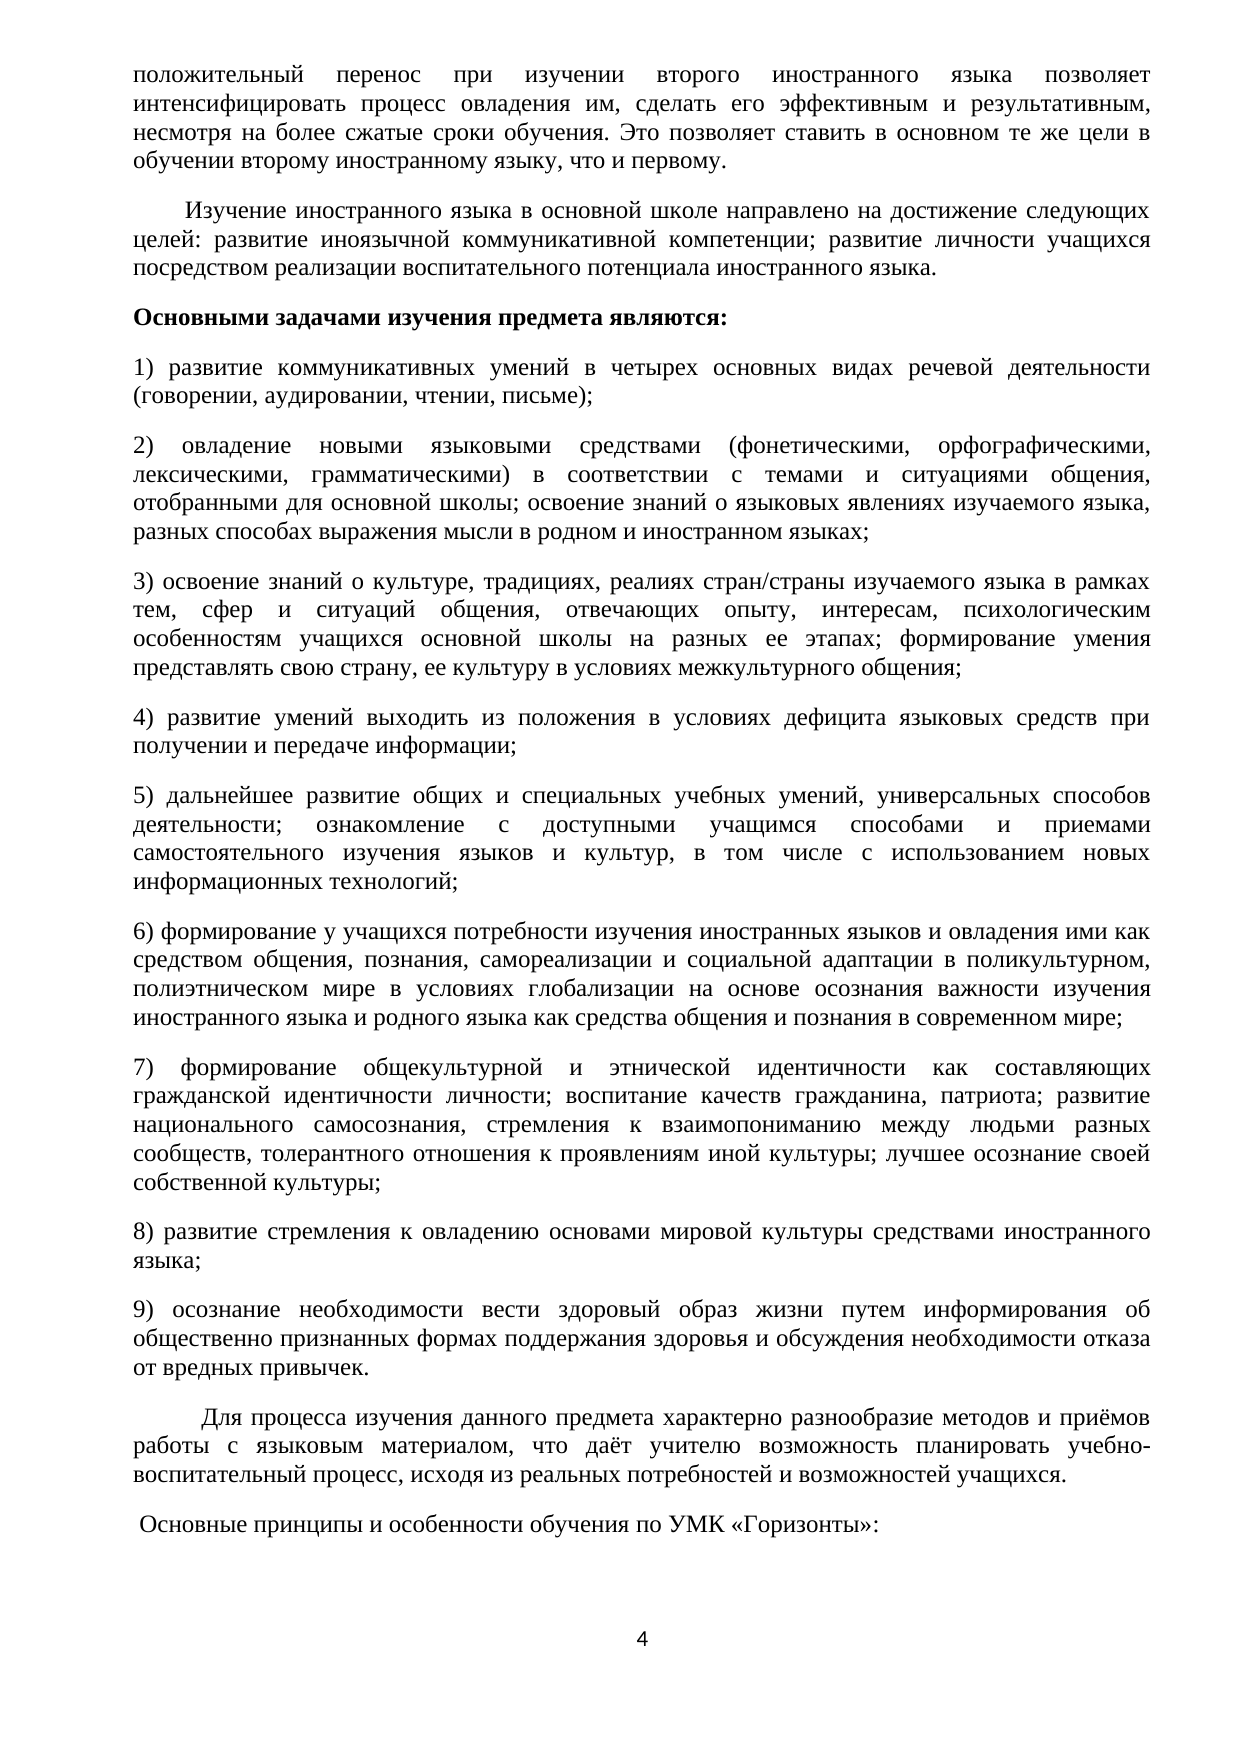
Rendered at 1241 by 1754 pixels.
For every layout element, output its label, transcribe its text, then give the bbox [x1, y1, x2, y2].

text 9) осознание необходимости вести здоровый образ жизни путем информирования об общественно признанных формах поддержания здоровья и обсуждения необходимости отказа от вредных привычек. [133, 1294, 1152, 1381]
text Основные принципы и особенности обучения по УМК «Горизонты»: [636, 1509, 1152, 1537]
text 3) освоение знаний о культуре, традициях, реалиях стран/страны изучаемого языка в рамках тем, сфер и ситуаций общения, отвечающих опыту, интересам, психологическим особенностям учащихся основной школы на разных ее этапах; формирование умения представлять свою страну, ее культуру в условиях межкультурного общения; [133, 566, 1152, 681]
text Для процесса изучения данного предмета характерно разнообразие методов и приёмов работы с языковым материалом, что даёт учителю возможность планировать учебно-воспитательный процесс, исходя из реальных потребностей и возможностей учащихся. [133, 1402, 1152, 1488]
text Основными задачами изучения предмета являются: [133, 302, 1152, 331]
text 2) овладение новыми языковыми средствами (фонетическими, орфографическими, лексическими, грамматическими) в соответствии c темами и ситуациями общения, отобранными для основной школы; освоение знаний о языковых явлениях изучаемого языка, разных способах выражения мысли в родном и иностранном языках; [133, 430, 1152, 545]
text Основные принципы и особенности обучения по УМК «Горизонты»: [133, 1509, 630, 1537]
text 8) развитие стремления к овладению основами мировой культуры средствами иностранного языка; [133, 1216, 1152, 1274]
text 7) формирование общекультурной и этнической идентичности как составляющих гражданской идентичности личности; воспитание качеств гражданина, патриота; развитие национального самосознания, стремления к взаимопониманию между людьми разных сообществ, толерантного отношения к проявлениям иной культуры; лучшее осознание своей собственной культуры; [133, 1052, 1152, 1195]
text 1) развитие коммуникативных умений в четырех основных видах речевой деятельности (говорении, аудировании, чтении, письме); [133, 352, 1152, 409]
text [133, 59, 1152, 174]
text 4) развитие умений выходить из положения в условиях дефицита языковых средств при получении и передаче информации; [133, 702, 1152, 759]
text 5) дальнейшее развитие общих и специальных учебных умений, универсальных способов деятельности; ознакомление с доступными учащимся способами и приемами самостоятельного изучения языков и культур, в том числе с использованием новых информационных технологий; [133, 780, 1152, 895]
text Изучение иностранного языка в основной школе направлено на достижение следующих целей: развитие иноязычной коммуникативной компетенции; развитие личности учащихся посредством реализации воспитательного потенциала иностранного языка. [133, 195, 1152, 281]
text 6) формирование у учащихся потребности изучения иностранных языков и овладения ими как средством общения, познания, самореализации и социальной адаптации в поликультурном, полиэтническом мире в условиях глобализации на основе осознания важности изучения иностранного языка и родного языка как средства общения и познания в современном мире; [133, 916, 1152, 1031]
